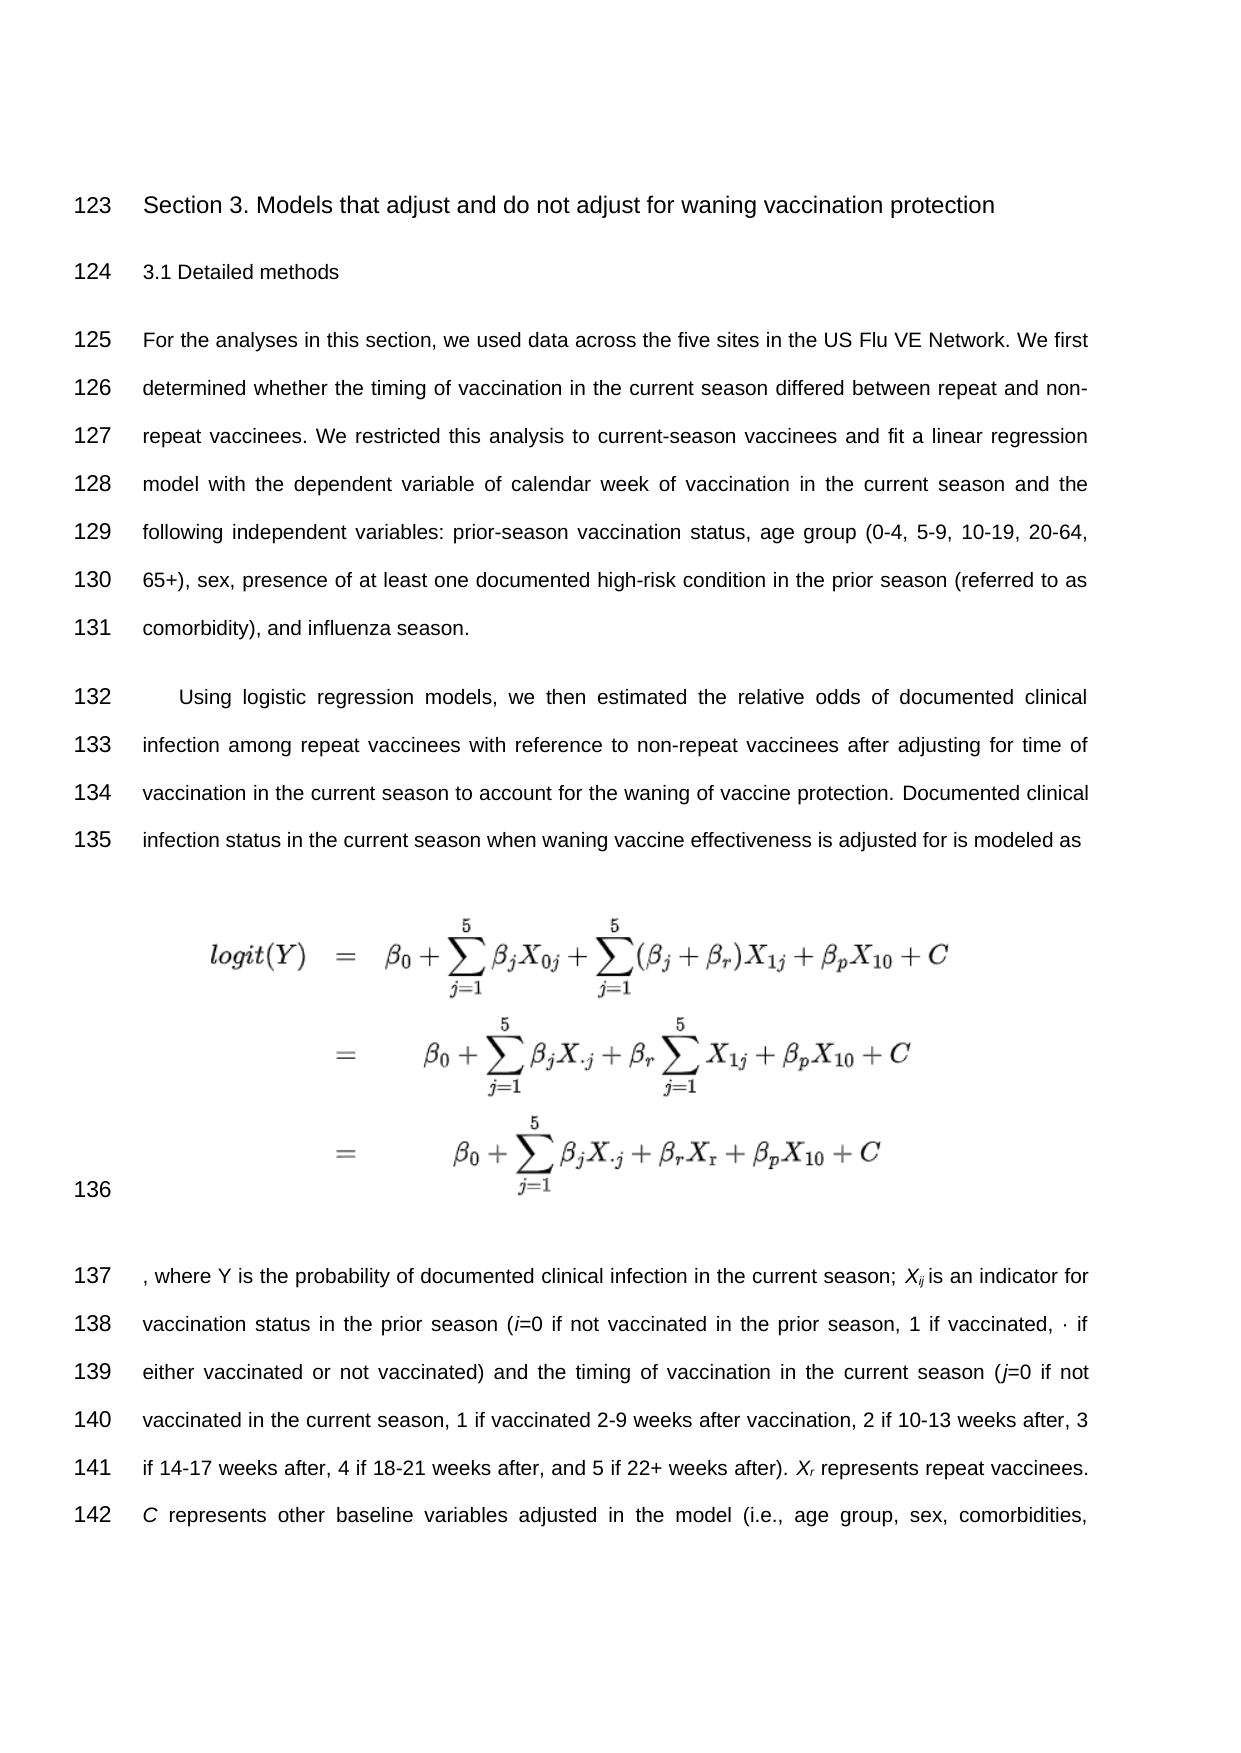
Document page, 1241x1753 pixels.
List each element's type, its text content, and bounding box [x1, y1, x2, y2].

text Section 3. Models that adjust and do not adjust for waning vaccination protection [142, 191, 1089, 218]
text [142, 1264, 1089, 1527]
text For the analyses in this section, we used data across the five sites in the US Flu VE Network. We first determined whether the timing of vaccination in the current season differed between repeat and non-repeat vaccinees. We restricted this analysis to current-season vaccinees and fit a linear regression model with the dependent variable of calendar week of vaccination in the current season and the following independent variables: prior-season vaccination status, age group (0-4, 5-9, 10-19, 20-64, 65+), sex, presence of at least one documented high-risk condition in the prior season (referred to as comorbidity), and influenza season. [142, 328, 1089, 640]
text 3.1 Detailed methods [142, 259, 1089, 283]
text Using logistic regression models, we then estimated the relative odds of documented clinical infection among repeat vaccinees with reference to non-repeat vaccinees after adjusting for time of vaccination in the current season to account for the waning of vaccine protection. Documented clinical infection status in the current season when waning vaccine effectiveness is adjusted for is modeled as [142, 684, 1089, 852]
picture [210, 916, 949, 1198]
